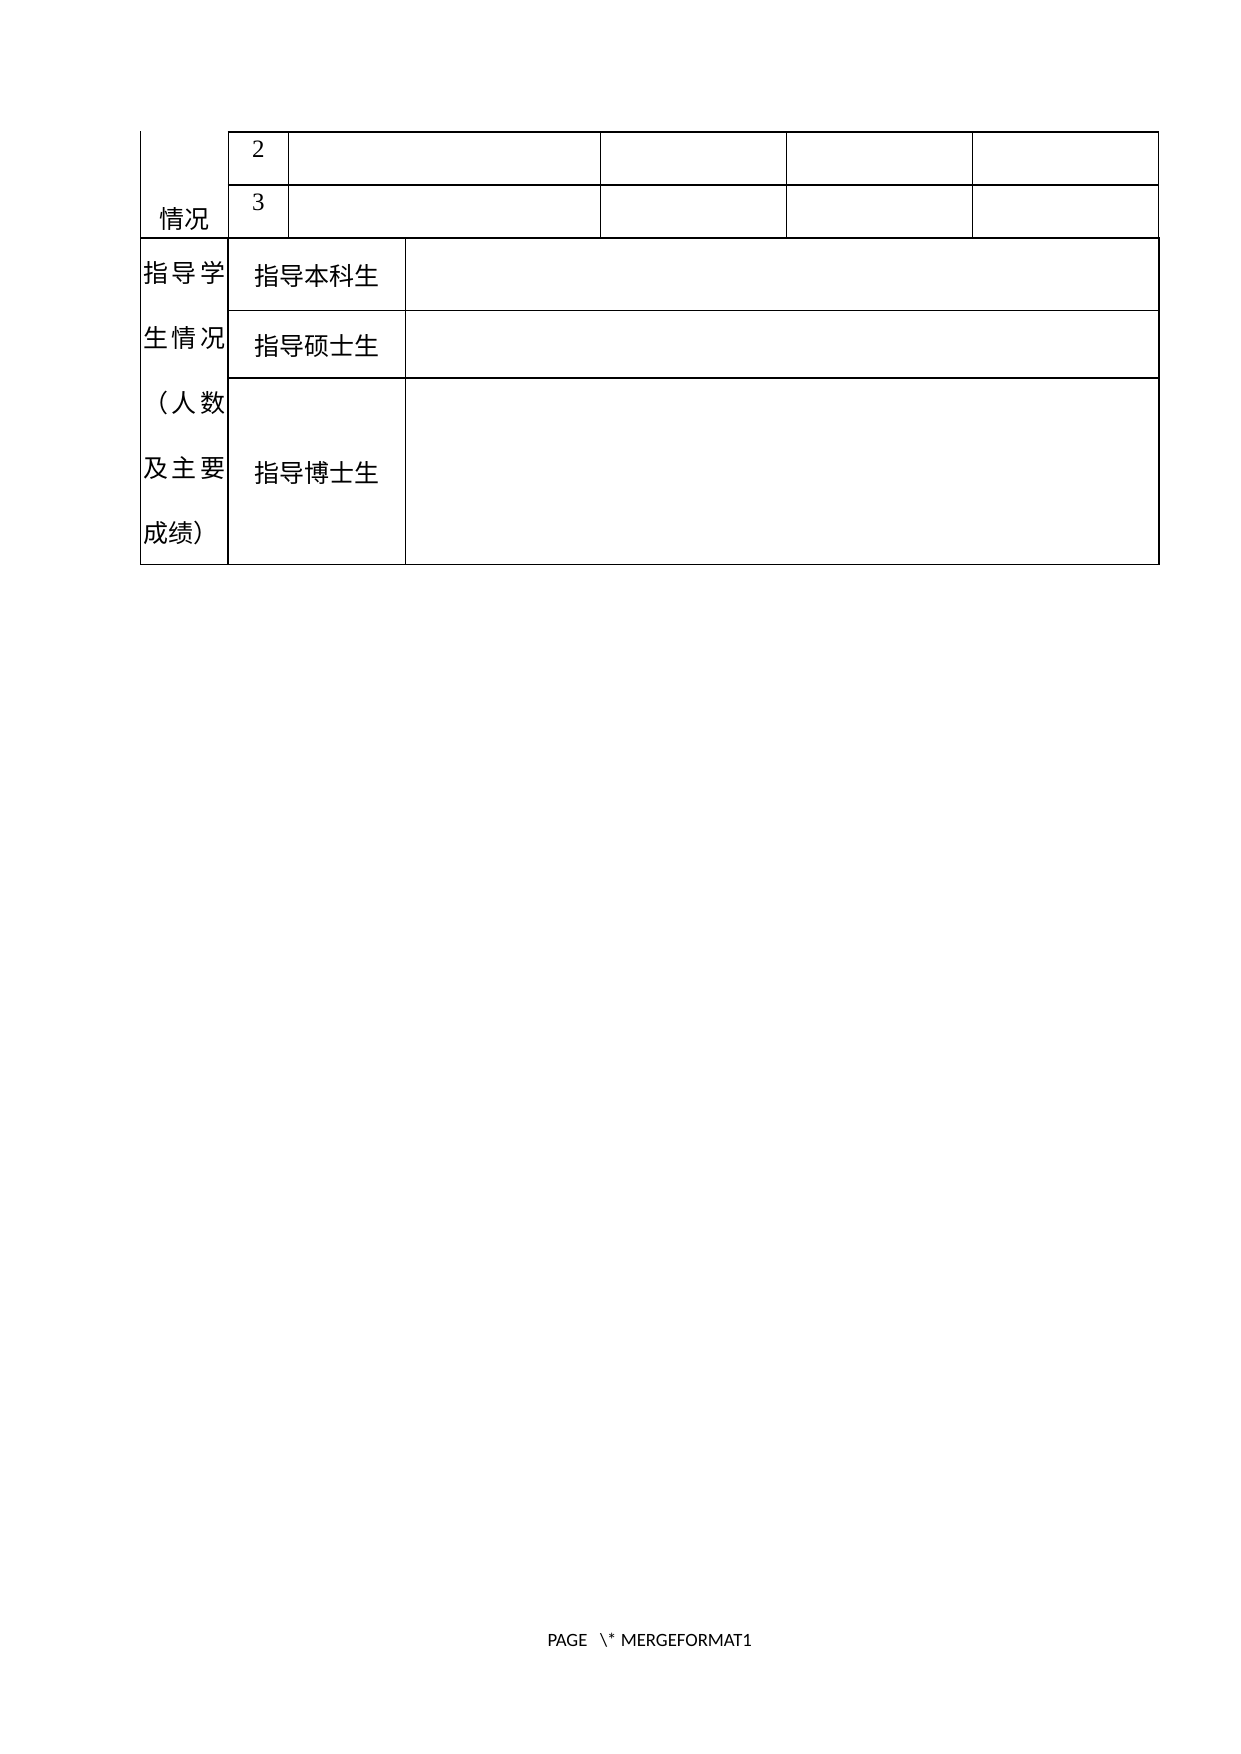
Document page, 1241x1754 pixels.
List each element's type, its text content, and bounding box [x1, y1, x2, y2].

table_cell 指导硕士生 [229, 311, 405, 377]
table_cell [973, 186, 1158, 237]
table_cell [289, 186, 600, 237]
table_cell [406, 311, 1158, 377]
table_cell [601, 186, 786, 237]
table_cell [406, 379, 1158, 564]
table_cell 指导本科生 [229, 239, 405, 309]
table_cell [289, 133, 600, 184]
table_cell 3 [229, 186, 288, 237]
table_cell 指导博士生 [229, 379, 405, 564]
table_cell [787, 186, 972, 237]
table_cell 2 [229, 133, 288, 184]
table_cell [787, 133, 972, 184]
table_cell [406, 239, 1158, 309]
table_cell [601, 133, 786, 184]
table_cell [973, 133, 1158, 184]
table_cell 指导学生情况（人数及主要成绩） [141, 239, 227, 564]
